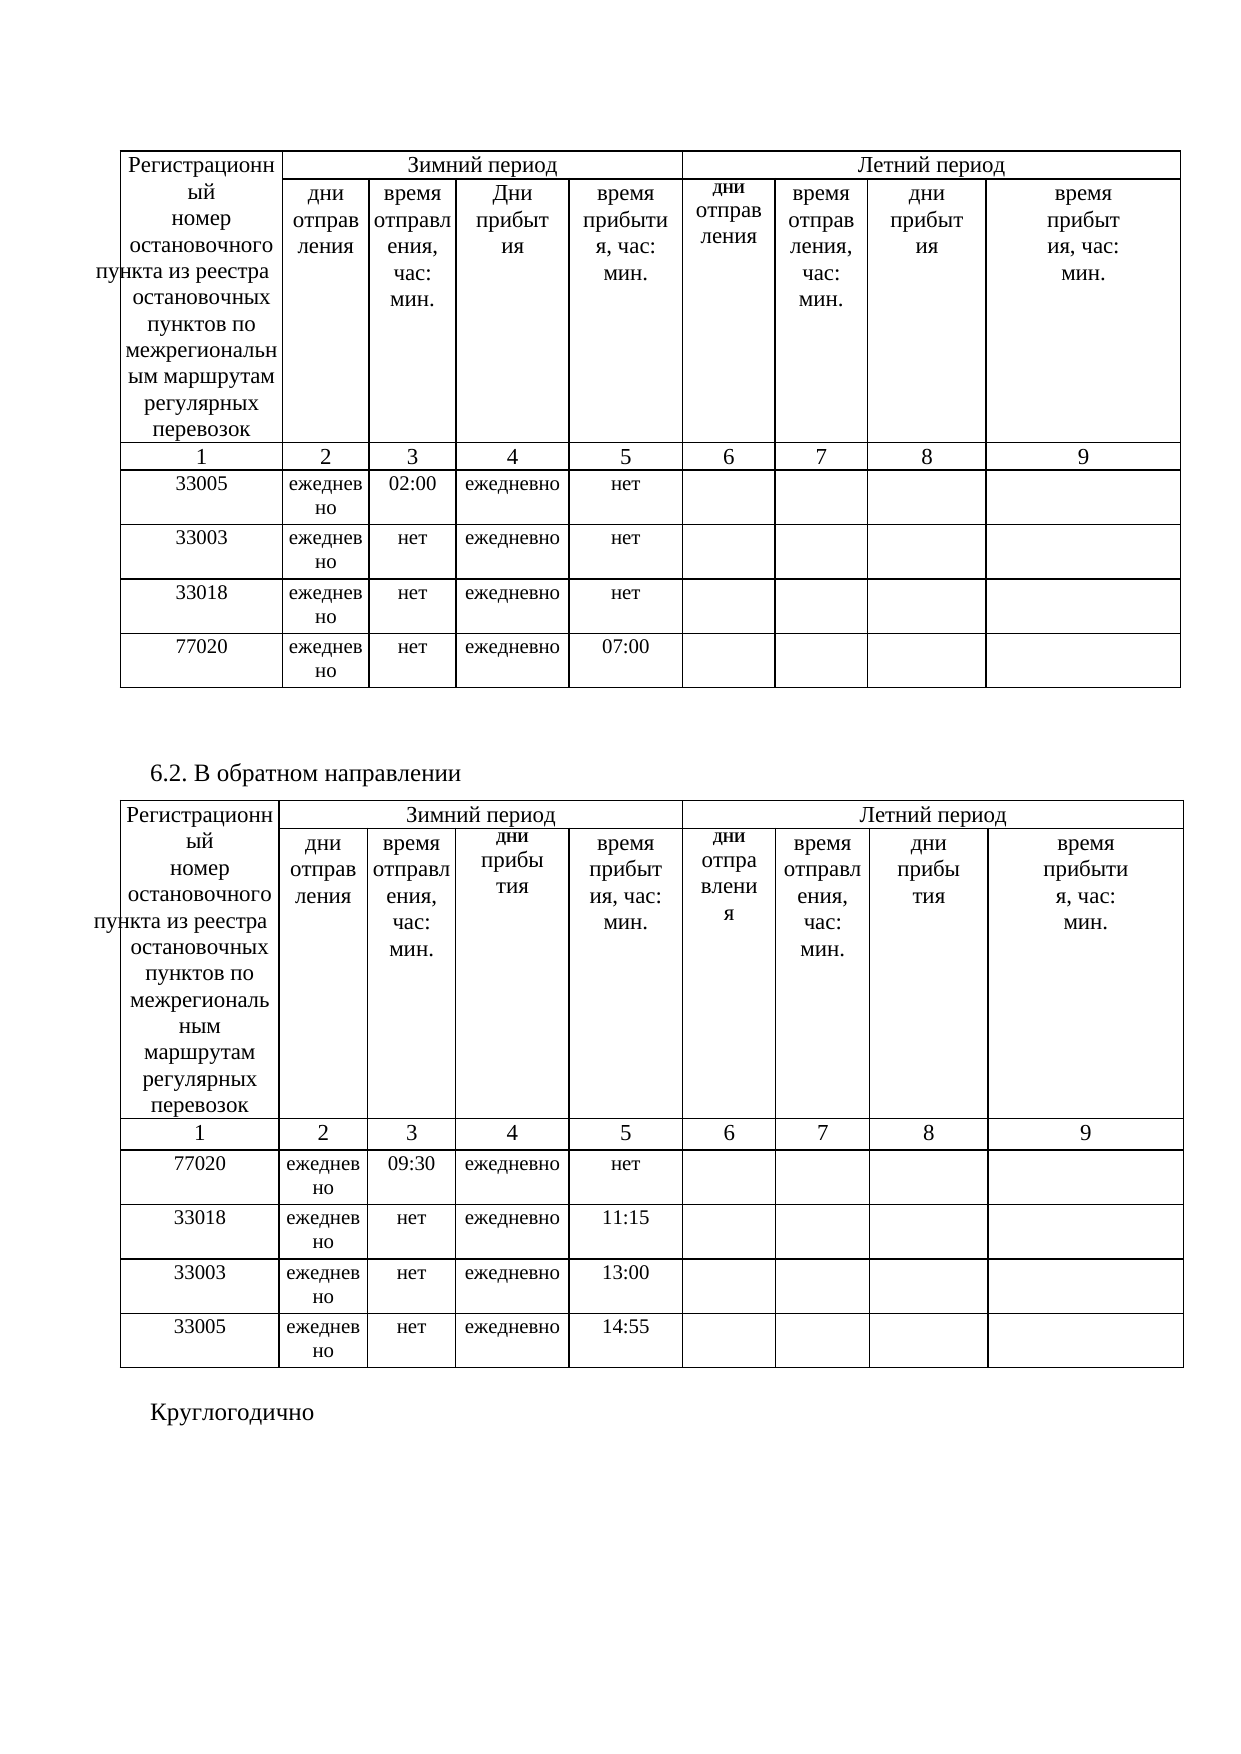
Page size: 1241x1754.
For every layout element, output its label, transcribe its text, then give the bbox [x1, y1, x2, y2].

table_cell [683, 1260, 775, 1312]
table_cell ежедневно [456, 1314, 568, 1367]
table_cell 2 [283, 443, 368, 469]
table_cell дни отправ ления [283, 180, 368, 441]
table_cell время отправл ения, час: мин. [370, 180, 455, 441]
table_cell [868, 634, 985, 687]
table_cell ежедневно [280, 1205, 367, 1258]
table_cell [989, 1205, 1183, 1258]
table_cell время прибыт ия, час: мин. [987, 180, 1180, 441]
table_cell Дни прибыт ия [457, 180, 568, 441]
table_cell 7 [776, 443, 867, 469]
table_cell [683, 1314, 775, 1367]
table_cell [776, 471, 867, 524]
table_cell ДНИ прибы тия [456, 829, 568, 1117]
table_cell время прибыти я, час: мин. [570, 180, 682, 441]
table_header Зимний период [280, 801, 682, 828]
table_cell [776, 1205, 869, 1258]
text Круглогодично [150, 1397, 1090, 1426]
table_cell [868, 580, 985, 632]
table_cell 77020 [121, 634, 282, 687]
table_cell ежедневно [457, 580, 568, 632]
table_cell 13:00 [570, 1260, 682, 1312]
table_header Зимний период [283, 152, 682, 178]
table_cell ежедневно [456, 1260, 568, 1312]
table_header Регистрационный номер остановочного пункта из реестра остановочных пунктов по межрегиональным маршрутам регулярных перевозок [121, 801, 278, 1117]
table_cell ДНИ отпра влени я [683, 829, 775, 1117]
table_cell [776, 1151, 869, 1204]
table_cell 4 [457, 443, 568, 469]
table_cell [683, 525, 774, 578]
table_cell нет [368, 1205, 455, 1258]
table_cell 9 [989, 1119, 1183, 1149]
table_cell время отправл ения, час: мин. [368, 829, 455, 1117]
table_cell ежедневно [457, 525, 568, 578]
table_cell нет [368, 1260, 455, 1312]
table_cell 77020 [121, 1151, 278, 1204]
table_cell [683, 580, 774, 632]
table_cell 33003 [121, 525, 282, 578]
table_cell ежедневно [280, 1260, 367, 1312]
table_cell 09:30 [368, 1151, 455, 1204]
table_cell 6 [683, 443, 774, 469]
table_cell [989, 1260, 1183, 1312]
table_cell 8 [868, 443, 985, 469]
table_cell [987, 525, 1180, 578]
table_header Летний период [683, 152, 1180, 178]
table_cell нет [570, 580, 682, 632]
table_cell нет [570, 471, 682, 524]
table_cell 07:00 [570, 634, 682, 687]
table_header Регистрационный номер остановочного пункта из реестра остановочных пунктов по межрегиональным маршрутам регулярных перевозок [121, 152, 282, 441]
table_cell 33003 [121, 1260, 278, 1312]
table_cell ежедневно [283, 471, 368, 524]
table_cell время прибыти я, час: мин. [989, 829, 1183, 1117]
table_cell ежедневно [280, 1151, 367, 1204]
table_header Летний период [683, 801, 1183, 828]
table_cell 33005 [121, 1314, 278, 1367]
table_cell нет [370, 580, 455, 632]
text 6.2. В обратном направлении [150, 758, 1090, 787]
table_cell ежедневно [456, 1205, 568, 1258]
table_cell 5 [570, 1119, 682, 1149]
table_cell ежедневно [283, 525, 368, 578]
table_cell 3 [368, 1119, 455, 1149]
table_cell [683, 1151, 775, 1204]
table_cell 4 [456, 1119, 568, 1149]
table_cell [683, 1205, 775, 1258]
table_cell время отправ ления, час: мин. [776, 180, 867, 441]
table_cell нет [370, 634, 455, 687]
table_cell ежедневно [280, 1314, 367, 1367]
table_cell дни прибы тия [870, 829, 987, 1117]
table_cell [987, 580, 1180, 632]
table_cell дни прибыт ия [868, 180, 985, 441]
table_cell 14:55 [570, 1314, 682, 1367]
table_cell 3 [370, 443, 455, 469]
table_cell 11:15 [570, 1205, 682, 1258]
table_cell [989, 1314, 1183, 1367]
table_cell 02:00 [370, 471, 455, 524]
table_cell [683, 471, 774, 524]
table_cell ДНИ отправ ления [683, 180, 774, 441]
table_cell дни отправ ления [280, 829, 367, 1117]
table_cell нет [570, 525, 682, 578]
table_cell [870, 1314, 987, 1367]
table_cell [776, 1314, 869, 1367]
table_cell [776, 634, 867, 687]
table_cell 2 [280, 1119, 367, 1149]
table_cell нет [370, 525, 455, 578]
table_cell 1 [121, 443, 282, 469]
table_cell 7 [776, 1119, 869, 1149]
table_cell 9 [987, 443, 1180, 469]
table_cell ежедневно [457, 634, 568, 687]
table_cell нет [368, 1314, 455, 1367]
table_cell [870, 1151, 987, 1204]
table_cell нет [570, 1151, 682, 1204]
table_cell [989, 1151, 1183, 1204]
table_cell [868, 525, 985, 578]
table_cell 33005 [121, 471, 282, 524]
table_cell ежедневно [457, 471, 568, 524]
table_cell 33018 [121, 1205, 278, 1258]
table_cell 6 [683, 1119, 775, 1149]
table_cell ежедневно [283, 580, 368, 632]
table_cell [776, 580, 867, 632]
table_cell [776, 1260, 869, 1312]
table_cell время отправл ения, час: мин. [776, 829, 869, 1117]
table_cell [683, 634, 774, 687]
table_cell [868, 471, 985, 524]
table_cell 8 [870, 1119, 987, 1149]
table_cell ежедневно [283, 634, 368, 687]
table_cell [987, 471, 1180, 524]
table_cell 33018 [121, 580, 282, 632]
table_cell [870, 1260, 987, 1312]
table_cell [870, 1205, 987, 1258]
table_cell ежедневно [456, 1151, 568, 1204]
table_cell 5 [570, 443, 682, 469]
table_cell [987, 634, 1180, 687]
table_cell 1 [121, 1119, 278, 1149]
table_cell время прибыт ия, час: мин. [570, 829, 682, 1117]
table_cell [776, 525, 867, 578]
